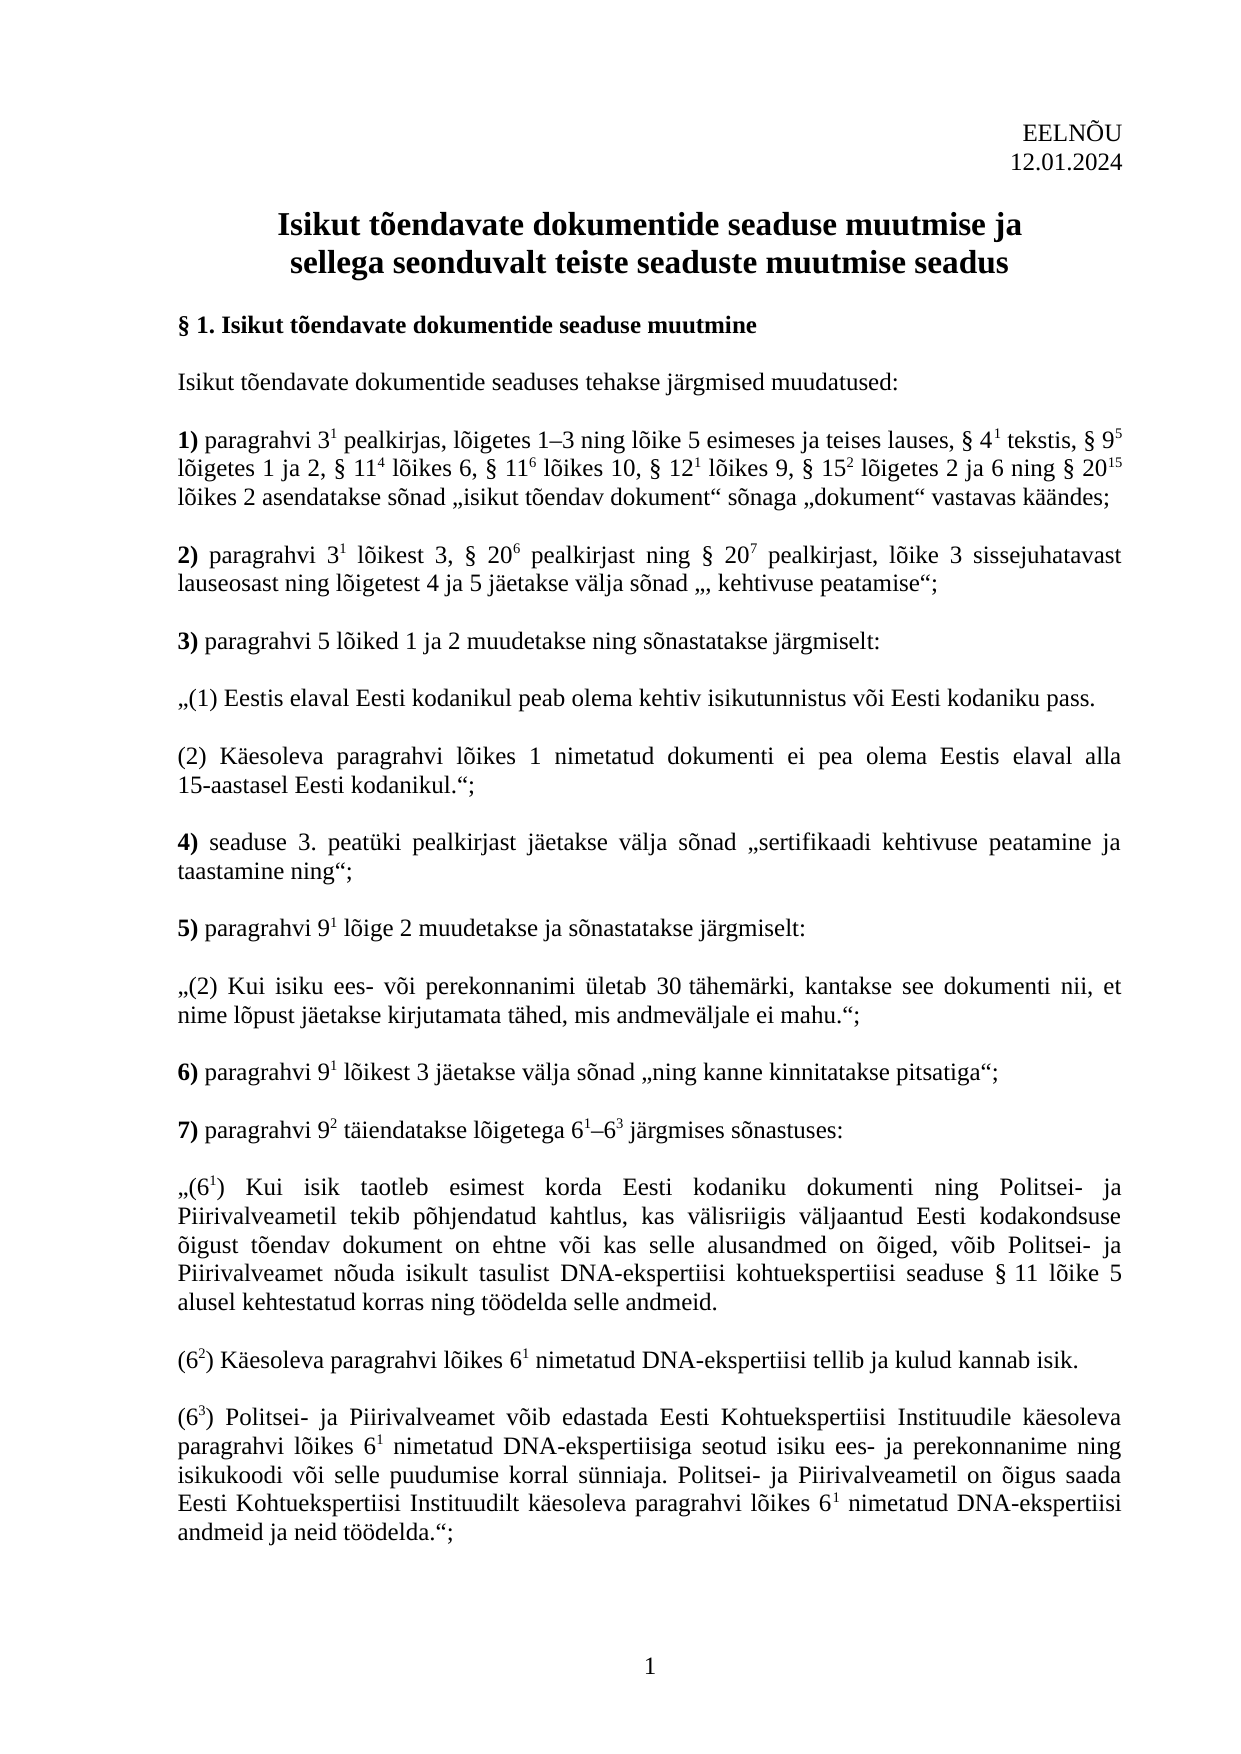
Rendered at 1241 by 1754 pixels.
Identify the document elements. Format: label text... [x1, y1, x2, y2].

text 6) paragrahvi 91 lõikest 3 jäetakse välja sõnad „ning kanne kinnitatakse pitsatiga“; [177, 1057, 1122, 1086]
text Isikut tõendavate dokumentide seaduse muutmise ja [177, 204, 1122, 243]
text 12.01.2024 [177, 147, 1122, 176]
text § 1. Isikut tõendavate dokumentide seaduse muutmine [177, 310, 1122, 338]
text 3) paragrahvi 5 lõiked 1 ja 2 muudetakse ning sõnastatakse järgmiselt: [177, 626, 1122, 655]
text sellega seonduvalt teiste seaduste muutmise seadus [177, 243, 1122, 281]
text EELNÕU [177, 118, 1122, 147]
text (62) Käesoleva paragrahvi lõikes 61 nimetatud DNA-ekspertiisi tellib ja kulud kannab isik. [177, 1345, 1122, 1373]
text 5) paragrahvi 91 lõige 2 muudetakse ja sõnastatakse järgmiselt: [177, 913, 1122, 942]
text (63) Politsei- ja Piirivalveamet võib edastada Eesti Kohtuekspertiisi Instituudile käesoleva paragrahvi lõikes 61 nimetatud DNA-ekspertiisiga seotud isiku ees- ja perekonnanime ning isikukoodi või selle puudumise korral sünniaja. Politsei- ja Piirivalveametil on õigus saada Eesti Kohtuekspertiisi Instituudilt käesoleva paragrahvi lõikes 61 nimetatud DNA-ekspertiisi andmeid ja neid töödelda.“; [177, 1402, 1122, 1546]
text 7) paragrahvi 92 täiendatakse lõigetega 61–63 järgmises sõnastuses: [177, 1115, 1122, 1143]
text 2) paragrahvi 31 lõikest 3, § 206 pealkirjast ning § 207 pealkirjast, lõike 3 sissejuhatavast lauseosast ning lõigetest 4 ja 5 jäetakse välja sõnad „, kehtivuse peatamise“; [177, 540, 1122, 597]
text „(61) Kui isik taotleb esimest korda Eesti kodaniku dokumenti ning Politsei- ja Piirivalveametil tekib põhjendatud kahtlus, kas välisriigis väljaantud Eesti kodakondsuse õigust tõendav dokument on ehtne või kas selle alusandmed on õiged, võib Politsei- ja Piirivalveamet nõuda isikult tasulist DNA-ekspertiisi kohtuekspertiisi seaduse § 11 lõike 5 alusel kehtestatud korras ning töödelda selle andmeid. [177, 1172, 1122, 1316]
text Isikut tõendavate dokumentide seaduses tehakse järgmised muudatused: [177, 367, 1122, 396]
text 4) seaduse 3. peatüki pealkirjast jäetakse välja sõnad „sertifikaadi kehtivuse peatamine ja taastamine ning“; [177, 827, 1122, 885]
text 1) paragrahvi 31 pealkirjas, lõigetes 1–3 ning lõike 5 esimeses ja teises lauses, § 41 tekstis, § 95 lõigetes 1 ja 2, § 114 lõikes 6, § 116 lõikes 10, § 121 lõikes 9, § 152 lõigetes 2 ja 6 ning § 2015 lõikes 2 asendatakse sõnad „isikut tõendav dokument“ sõnaga „dokument“ vastavas käändes; [177, 425, 1122, 511]
text (2) Käesoleva paragrahvi lõikes 1 nimetatud dokumenti ei pea olema Eestis elaval alla 15-aastasel Eesti kodanikul.“; [177, 741, 1122, 798]
text „(2) Kui isiku ees- või perekonnanimi ületab 30 tähemärki, kantakse see dokumenti nii, et nime lõpust jäetakse kirjutamata tähed, mis andmeväljale ei mahu.“; [177, 971, 1122, 1028]
text „(1) Eestis elaval Eesti kodanikul peab olema kehtiv isikutunnistus või Eesti kodaniku pass. [177, 683, 1122, 712]
